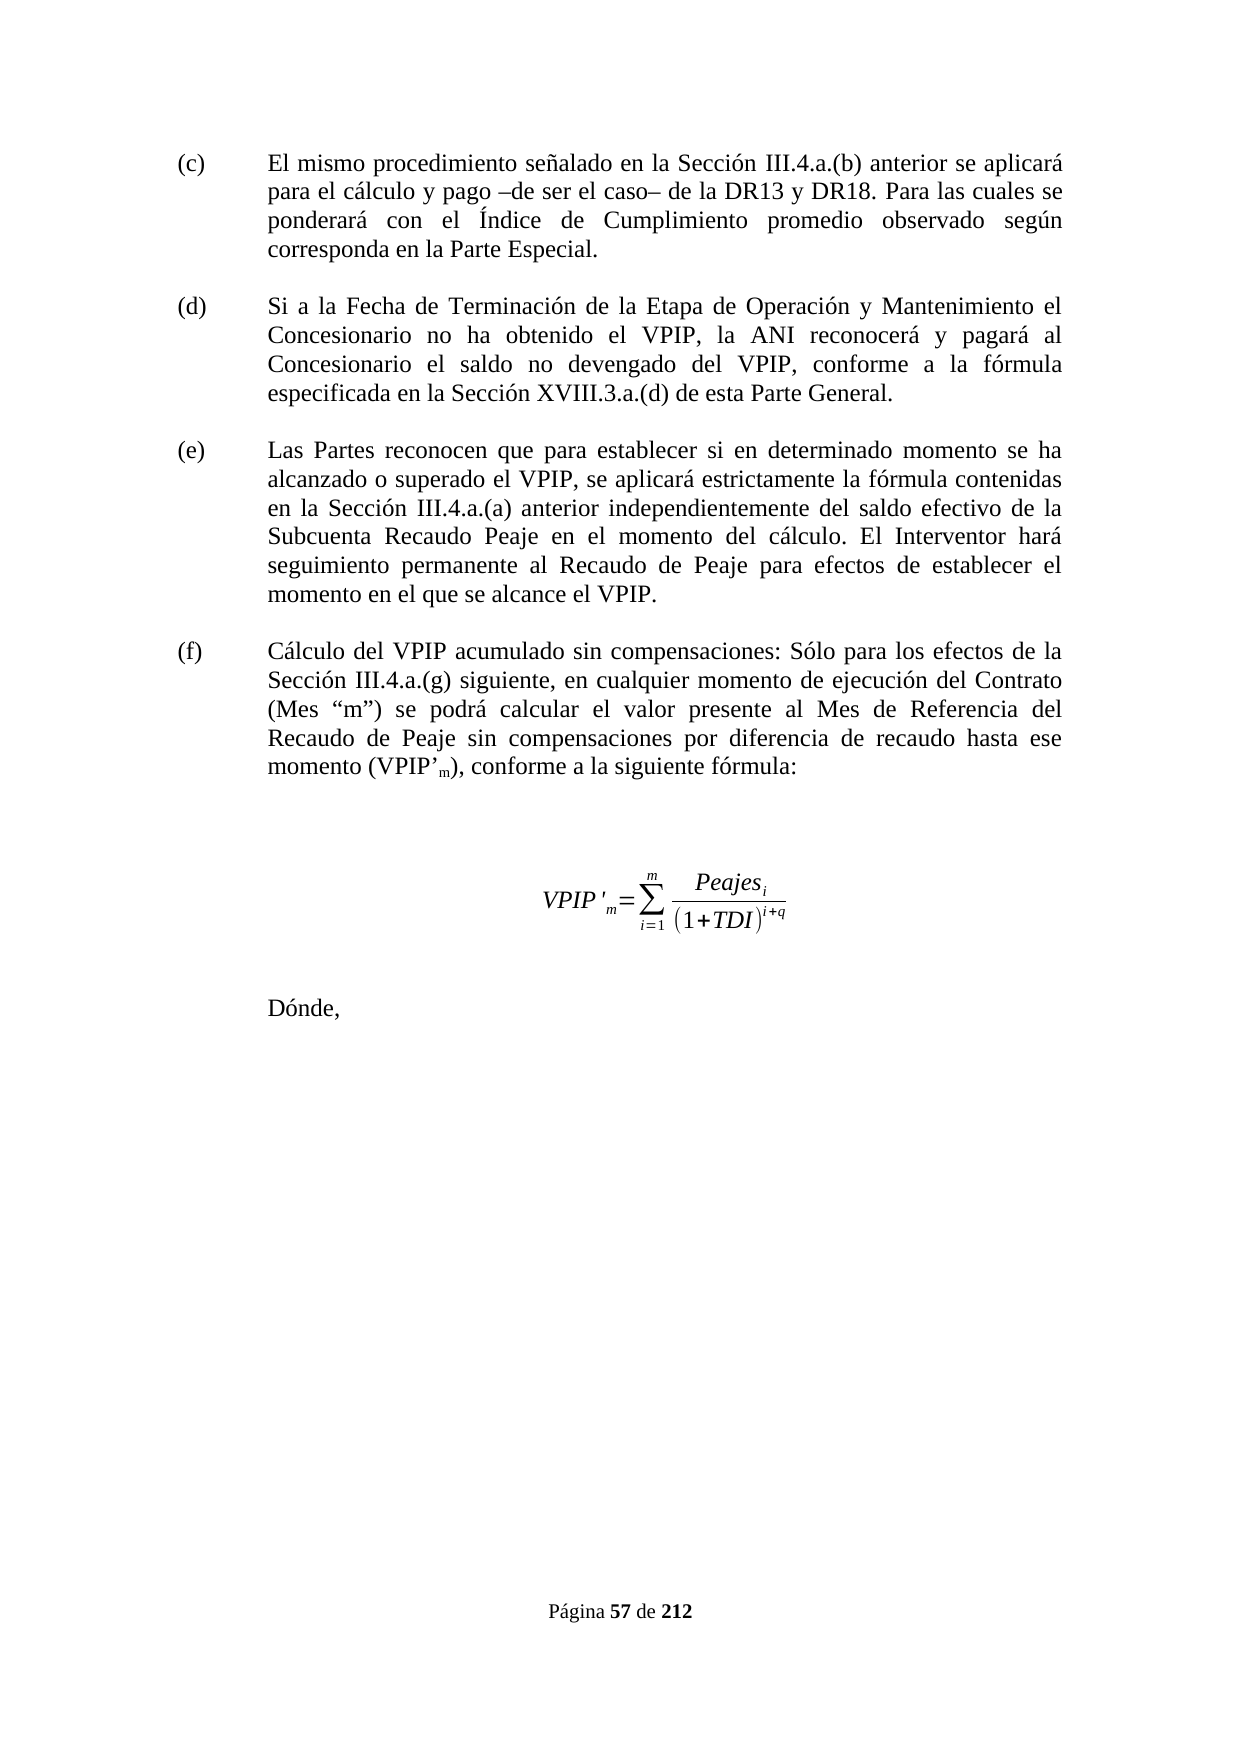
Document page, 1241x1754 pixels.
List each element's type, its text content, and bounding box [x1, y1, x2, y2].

list Cálculo del VPIP acumulado sin compensaciones: Sólo para los efectos de la Sección 3.4(g) siguiente, en cualquier momento de ejecución del Contrato (Mes “m”) se podrá calcular el valor presente al Mes de Referencia del Recaudo de Peaje sin compensaciones por diferencia de recaudo hasta ese momento (VPIP’m), conforme a la siguiente fórmula: [177, 636, 1063, 780]
text Si a la Fecha de Terminación de la Etapa de Operación y Mantenimiento el Concesionario no ha obtenido el VPIP, la ANI reconocerá y pagará al Concesionario el saldo no devengado del VPIP, conforme a la fórmula especificada en la Sección 18.3(d) de esta Parte General. [177, 291, 1063, 406]
text Las Partes reconocen que para establecer si en determinado momento se ha alcanzado o superado el VPIP, se aplicará estrictamente la fórmula contenidas en la Sección 3.4(a) anterior independientemente del saldo efectivo de la Subcuenta Recaudo Peaje en el momento del cálculo. El Interventor hará seguimiento permanente al Recaudo de Peaje para efectos de establecer el momento en el que se alcance el VPIP. [177, 435, 1063, 608]
text El mismo procedimiento señalado en la Sección 3.4(b) anterior se aplicará para el cálculo y pago –de ser el caso– de la DR13 y DR18. Para las cuales se ponderará con el Índice de Cumplimiento promedio observado según corresponda en la Parte Especial. [177, 148, 1063, 263]
list Dónde, [267, 993, 1063, 1022]
